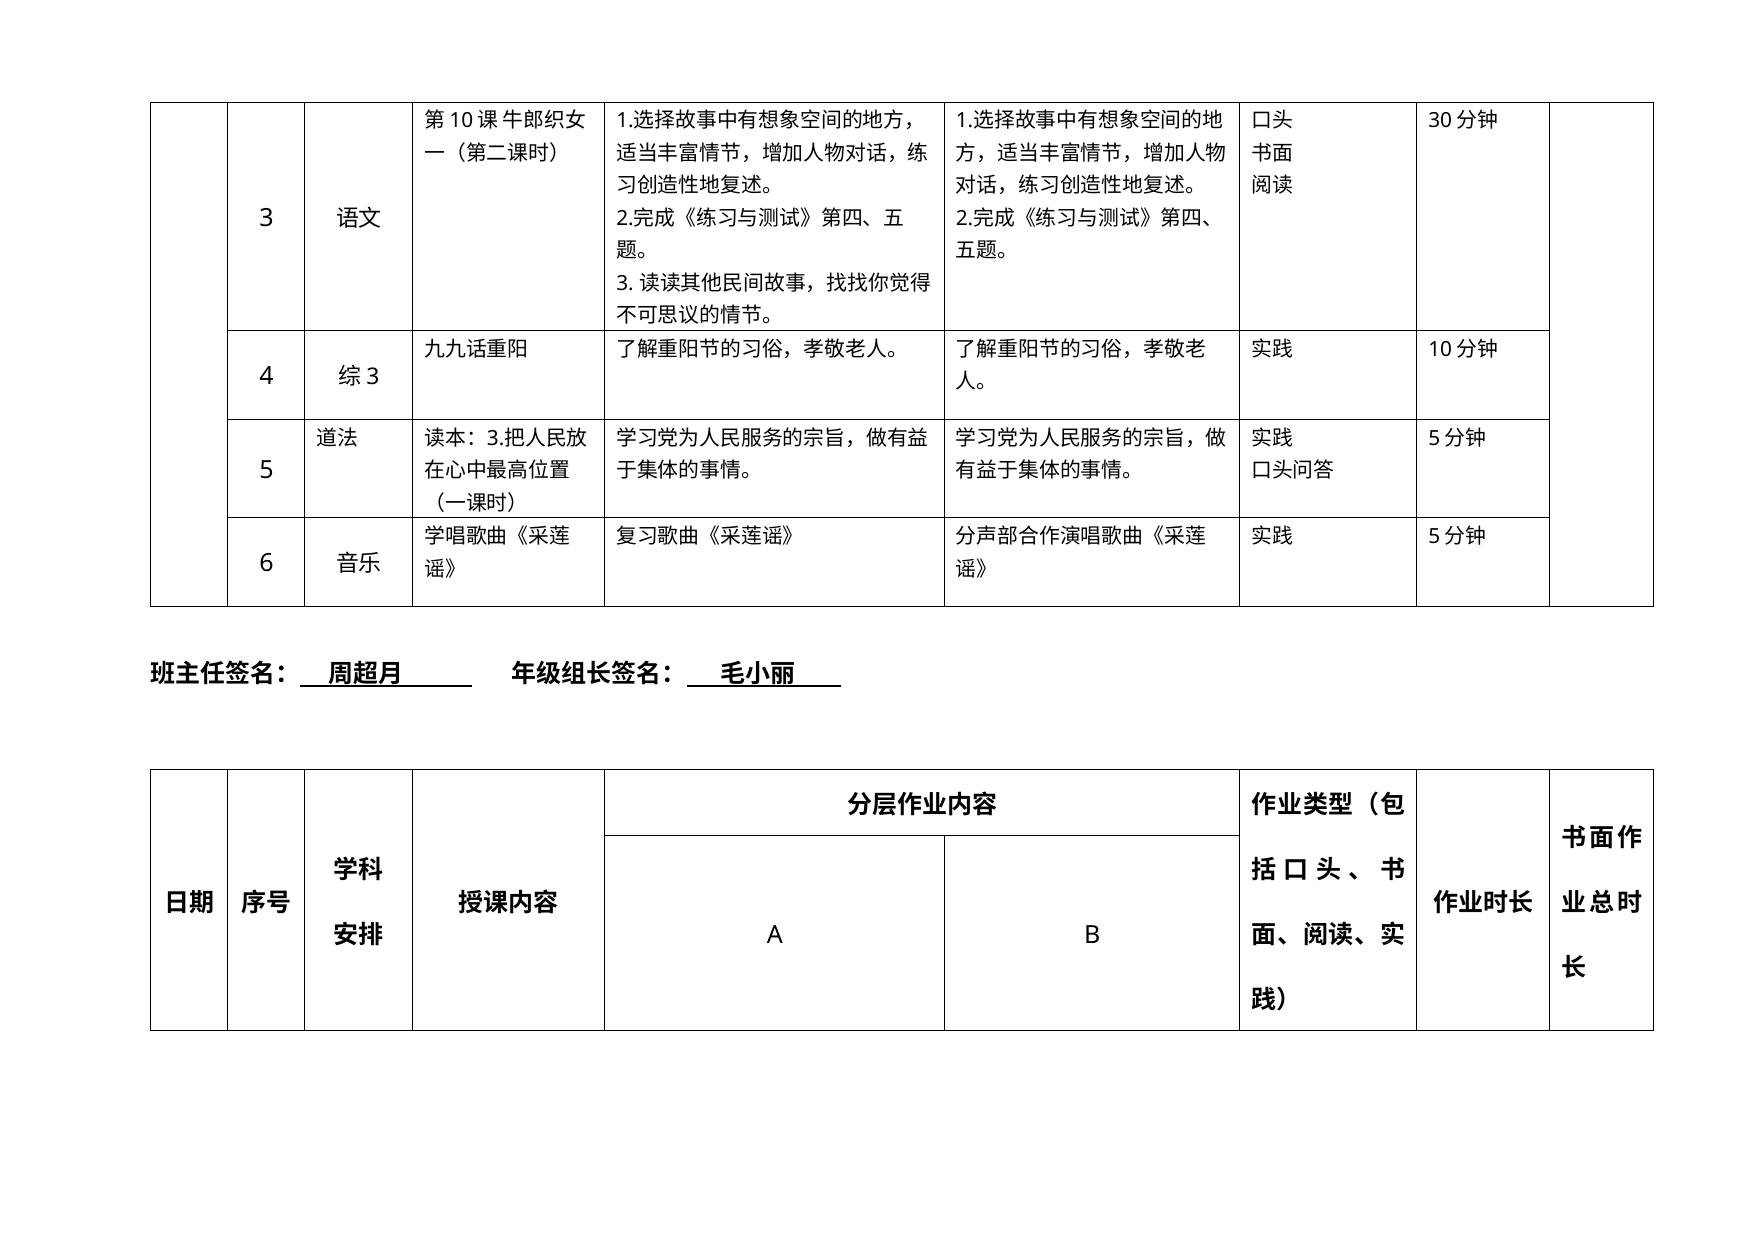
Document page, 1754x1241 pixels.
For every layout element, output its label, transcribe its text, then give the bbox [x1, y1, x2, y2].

table_cell 学唱歌曲《采莲谣》 [413, 518, 604, 606]
text 班主任签名： 周超月 年级组长签名： 毛小丽 [150, 639, 1604, 704]
table_cell 语文 [305, 103, 412, 330]
table_cell 5 [228, 420, 304, 517]
table_header 作业时长 [1417, 770, 1549, 1030]
table_cell 1.选择故事中有想象空间的地方，适当丰富情节，增加人物对话，练习创造性地复述。 2.完成《练习与测试》第四、五题。 3. 读读其他民间故事，找找你觉得不可思议的情节。 [605, 103, 944, 330]
table_cell 综3 [305, 331, 412, 419]
table_cell 1.选择故事中有想象空间的地方，适当丰富情节，增加人物对话，练习创造性地复述。 2.完成《练习与测试》第四、五题。 [945, 103, 1239, 330]
table_cell 道法 [305, 420, 412, 517]
table_cell 口头 书面 阅读 [1240, 103, 1416, 330]
table_cell 5分钟 [1417, 518, 1549, 606]
table_cell 实践 [1240, 331, 1416, 419]
table_cell 4 [228, 331, 304, 419]
table_cell 10分钟 [1417, 331, 1549, 419]
table_header 书面作业总时长 [1550, 770, 1653, 1030]
table_cell 读本：3.把人民放在心中最高位置（一课时） [413, 420, 604, 517]
table_cell 第10课 牛郎织女一（第二课时） [413, 103, 604, 330]
table_header 学科 安排 [305, 770, 412, 1030]
table_header 作业类型（包括口头、书面、阅读、实践） [1240, 770, 1416, 1030]
table_header 序号 [228, 770, 304, 1030]
table_cell 九九话重阳 [413, 331, 604, 419]
table_header 日期 [151, 770, 227, 1030]
table_cell 3 [228, 103, 304, 330]
table_cell 5分钟 [1417, 420, 1549, 517]
table_cell 了解重阳节的习俗，孝敬老人。 [945, 331, 1239, 419]
table_cell 音乐 [305, 518, 412, 606]
table_cell A [605, 836, 944, 1030]
table_cell 实践 口头问答 [1240, 420, 1416, 517]
table_cell 学习党为人民服务的宗旨，做有益于集体的事情。 [605, 420, 944, 517]
table_header 授课内容 [413, 770, 604, 1030]
table_cell 了解重阳节的习俗，孝敬老人。 [605, 331, 944, 419]
table_cell 30分钟 [1417, 103, 1549, 330]
table_cell 学习党为人民服务的宗旨，做有益于集体的事情。 [945, 420, 1239, 517]
table_cell B [945, 836, 1239, 1030]
table_cell 实践 [1240, 518, 1416, 606]
table_cell 复习歌曲《采莲谣》 [605, 518, 944, 606]
table_header 分层作业内容 [605, 770, 1239, 835]
table_cell 分声部合作演唱歌曲《采莲谣》 [945, 518, 1239, 606]
table_cell 6 [228, 518, 304, 606]
